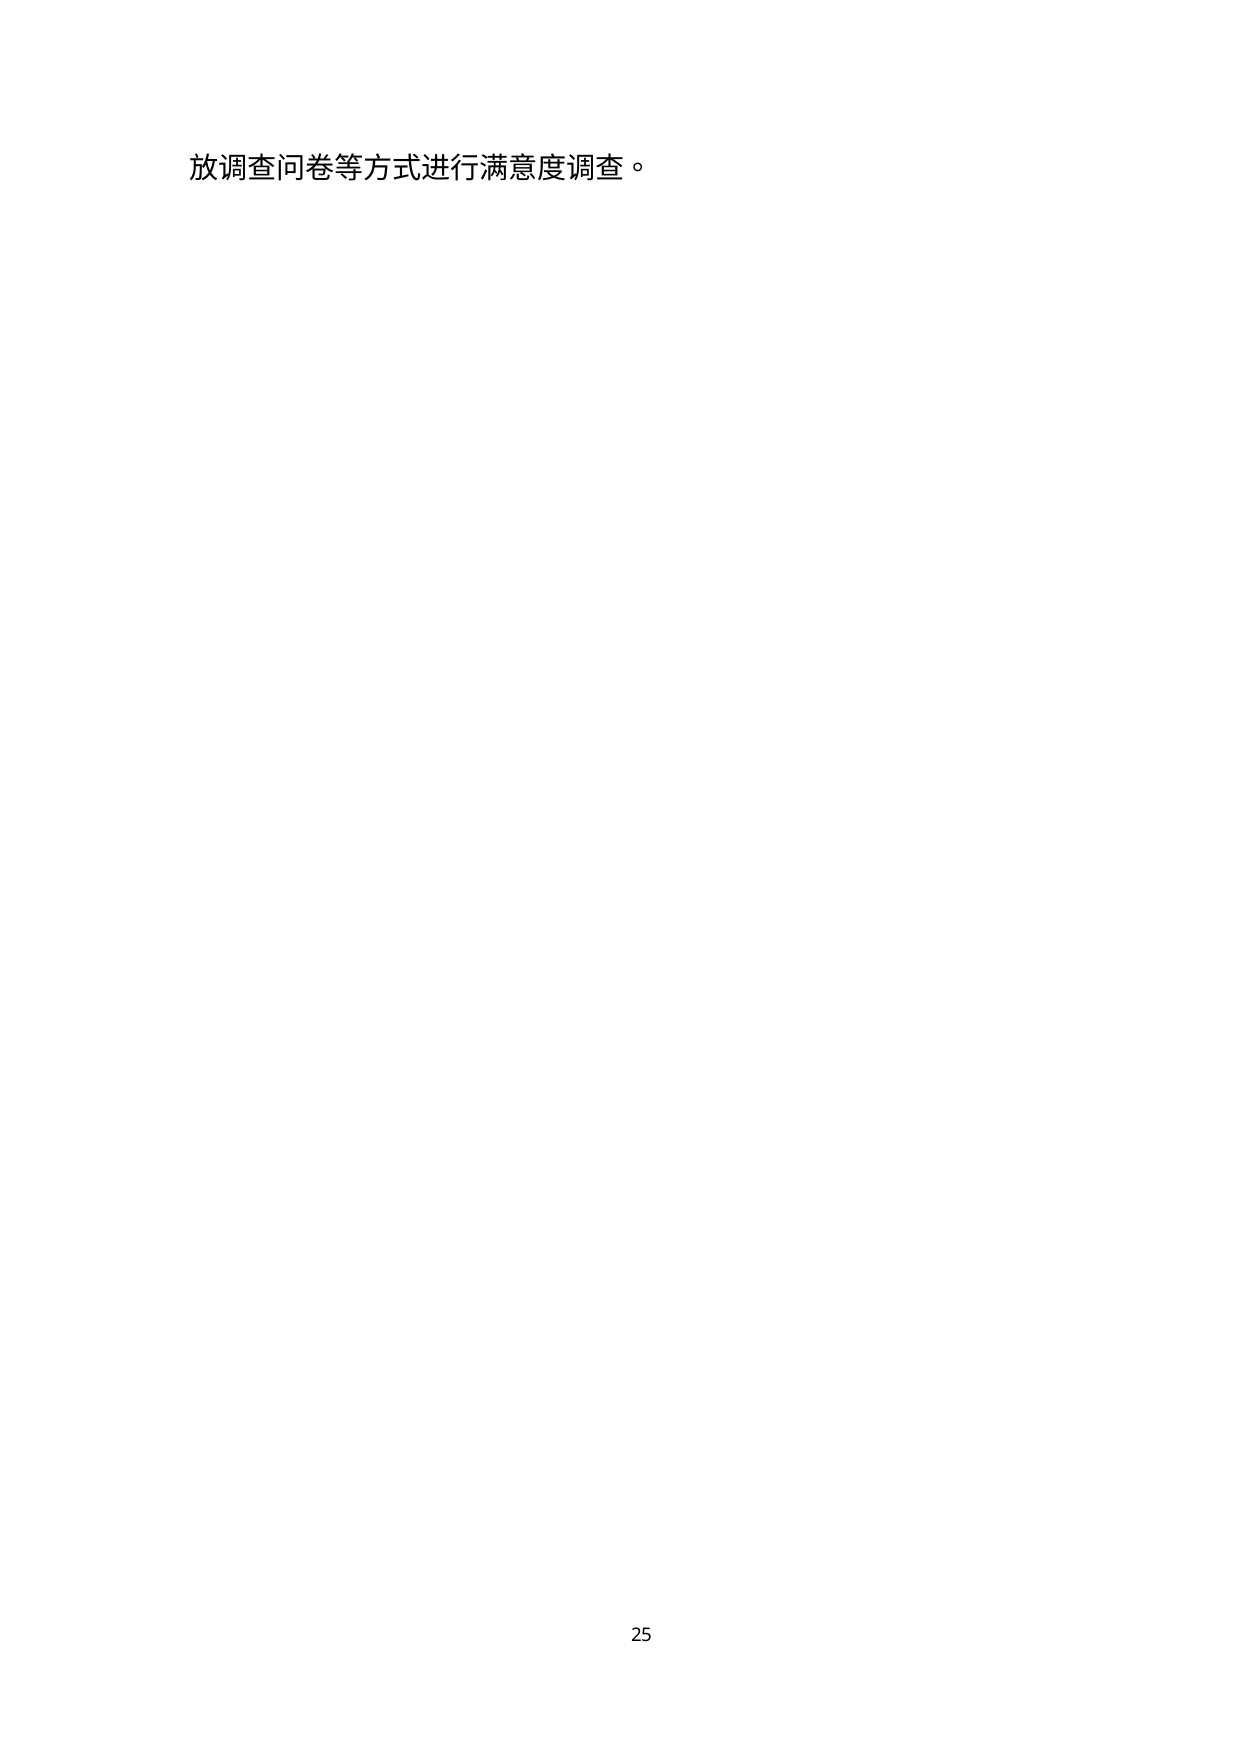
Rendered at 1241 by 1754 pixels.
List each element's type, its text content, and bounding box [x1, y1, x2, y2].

text 放调查问卷等方式进行满意度调查。 [189, 149, 1063, 186]
